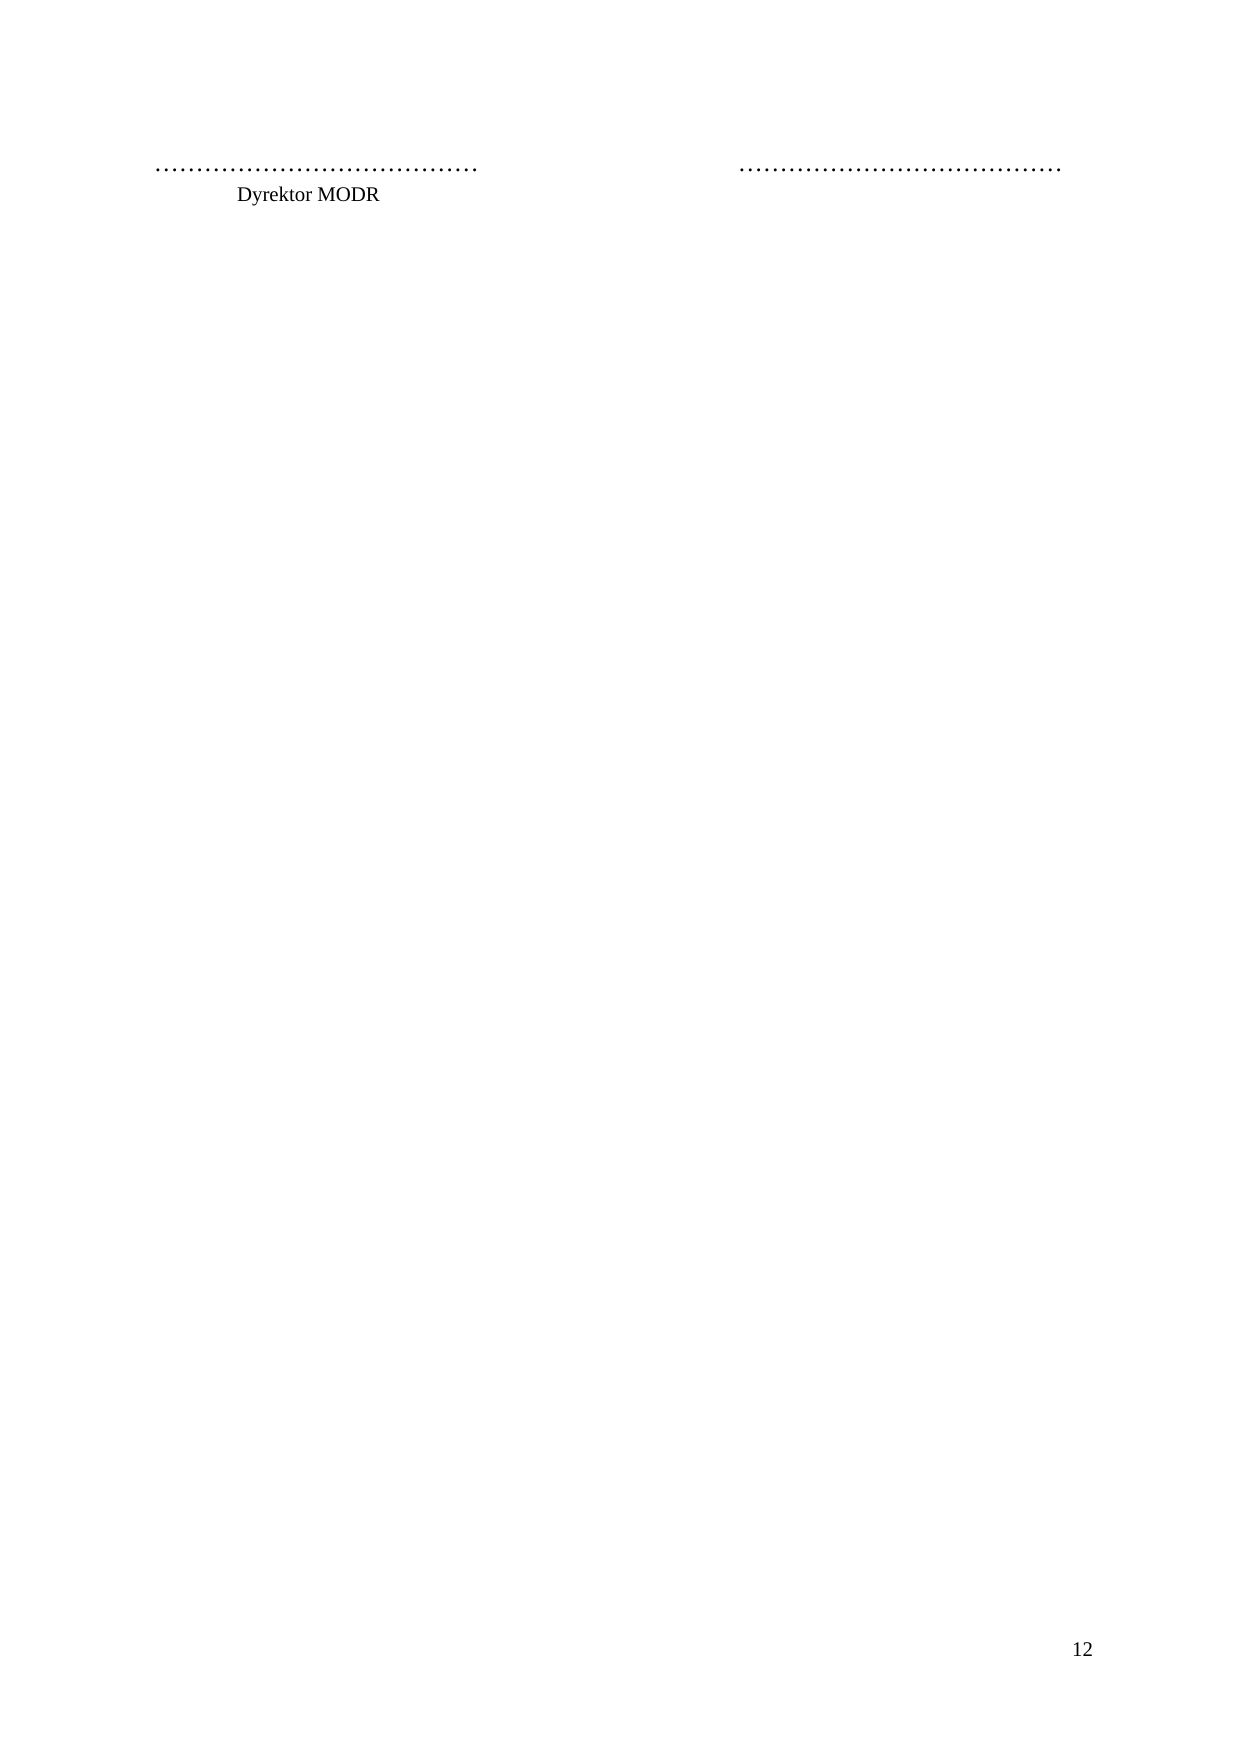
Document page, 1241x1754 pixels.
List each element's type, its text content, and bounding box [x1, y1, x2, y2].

text Dyrektor MODR [153, 182, 1093, 206]
text ………………………………… ………………………………… [153, 148, 1093, 176]
